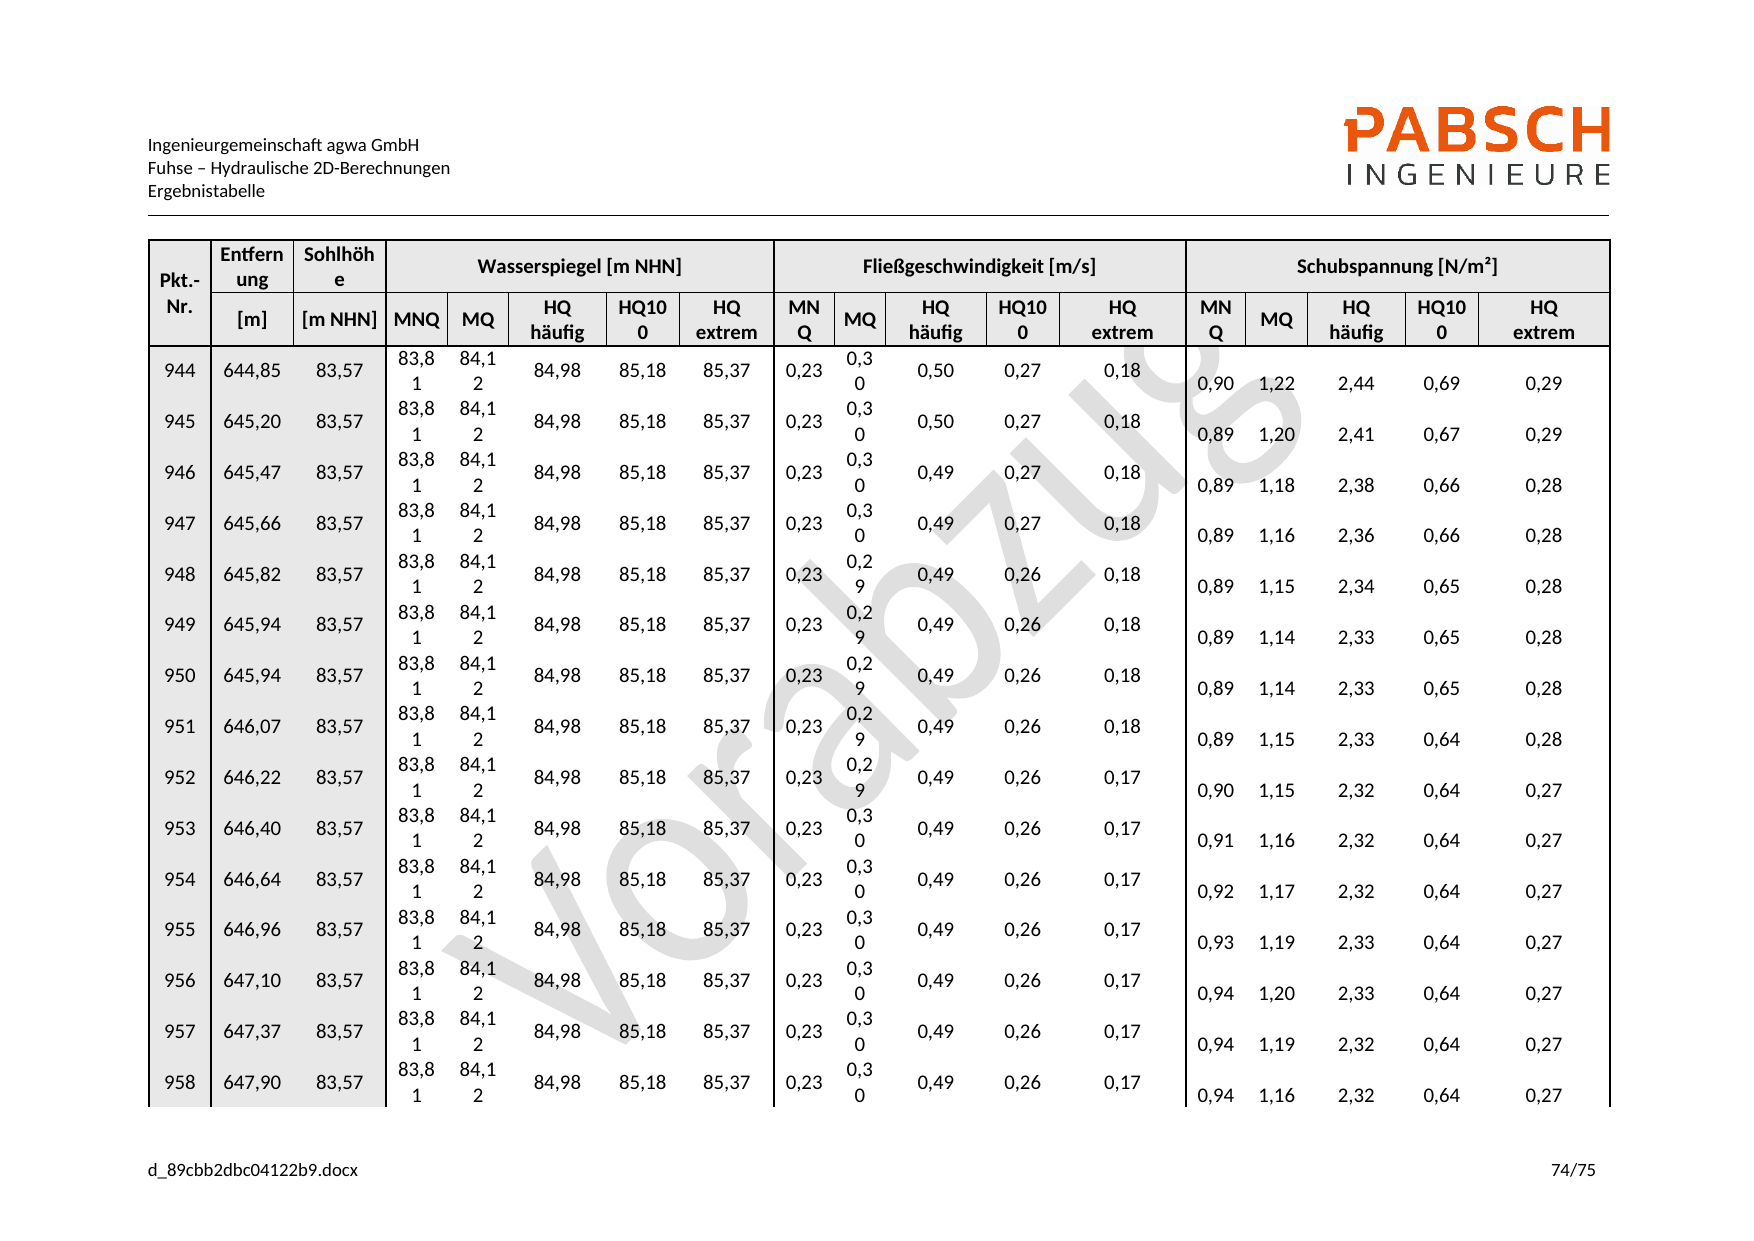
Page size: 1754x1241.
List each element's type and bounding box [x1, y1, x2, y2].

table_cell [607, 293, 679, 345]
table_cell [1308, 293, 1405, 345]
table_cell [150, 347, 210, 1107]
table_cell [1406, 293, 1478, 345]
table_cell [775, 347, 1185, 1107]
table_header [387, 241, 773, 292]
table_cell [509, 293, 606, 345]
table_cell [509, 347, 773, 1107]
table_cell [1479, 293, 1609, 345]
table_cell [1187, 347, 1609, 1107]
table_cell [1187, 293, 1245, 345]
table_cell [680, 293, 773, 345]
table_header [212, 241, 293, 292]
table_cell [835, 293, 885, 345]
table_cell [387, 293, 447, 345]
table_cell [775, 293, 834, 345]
picture [1343, 106, 1610, 185]
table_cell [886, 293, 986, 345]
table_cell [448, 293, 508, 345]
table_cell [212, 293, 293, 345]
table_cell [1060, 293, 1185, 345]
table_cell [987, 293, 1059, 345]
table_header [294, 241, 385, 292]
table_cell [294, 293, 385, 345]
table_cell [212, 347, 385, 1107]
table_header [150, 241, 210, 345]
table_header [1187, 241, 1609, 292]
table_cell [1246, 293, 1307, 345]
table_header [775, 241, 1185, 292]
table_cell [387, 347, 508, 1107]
